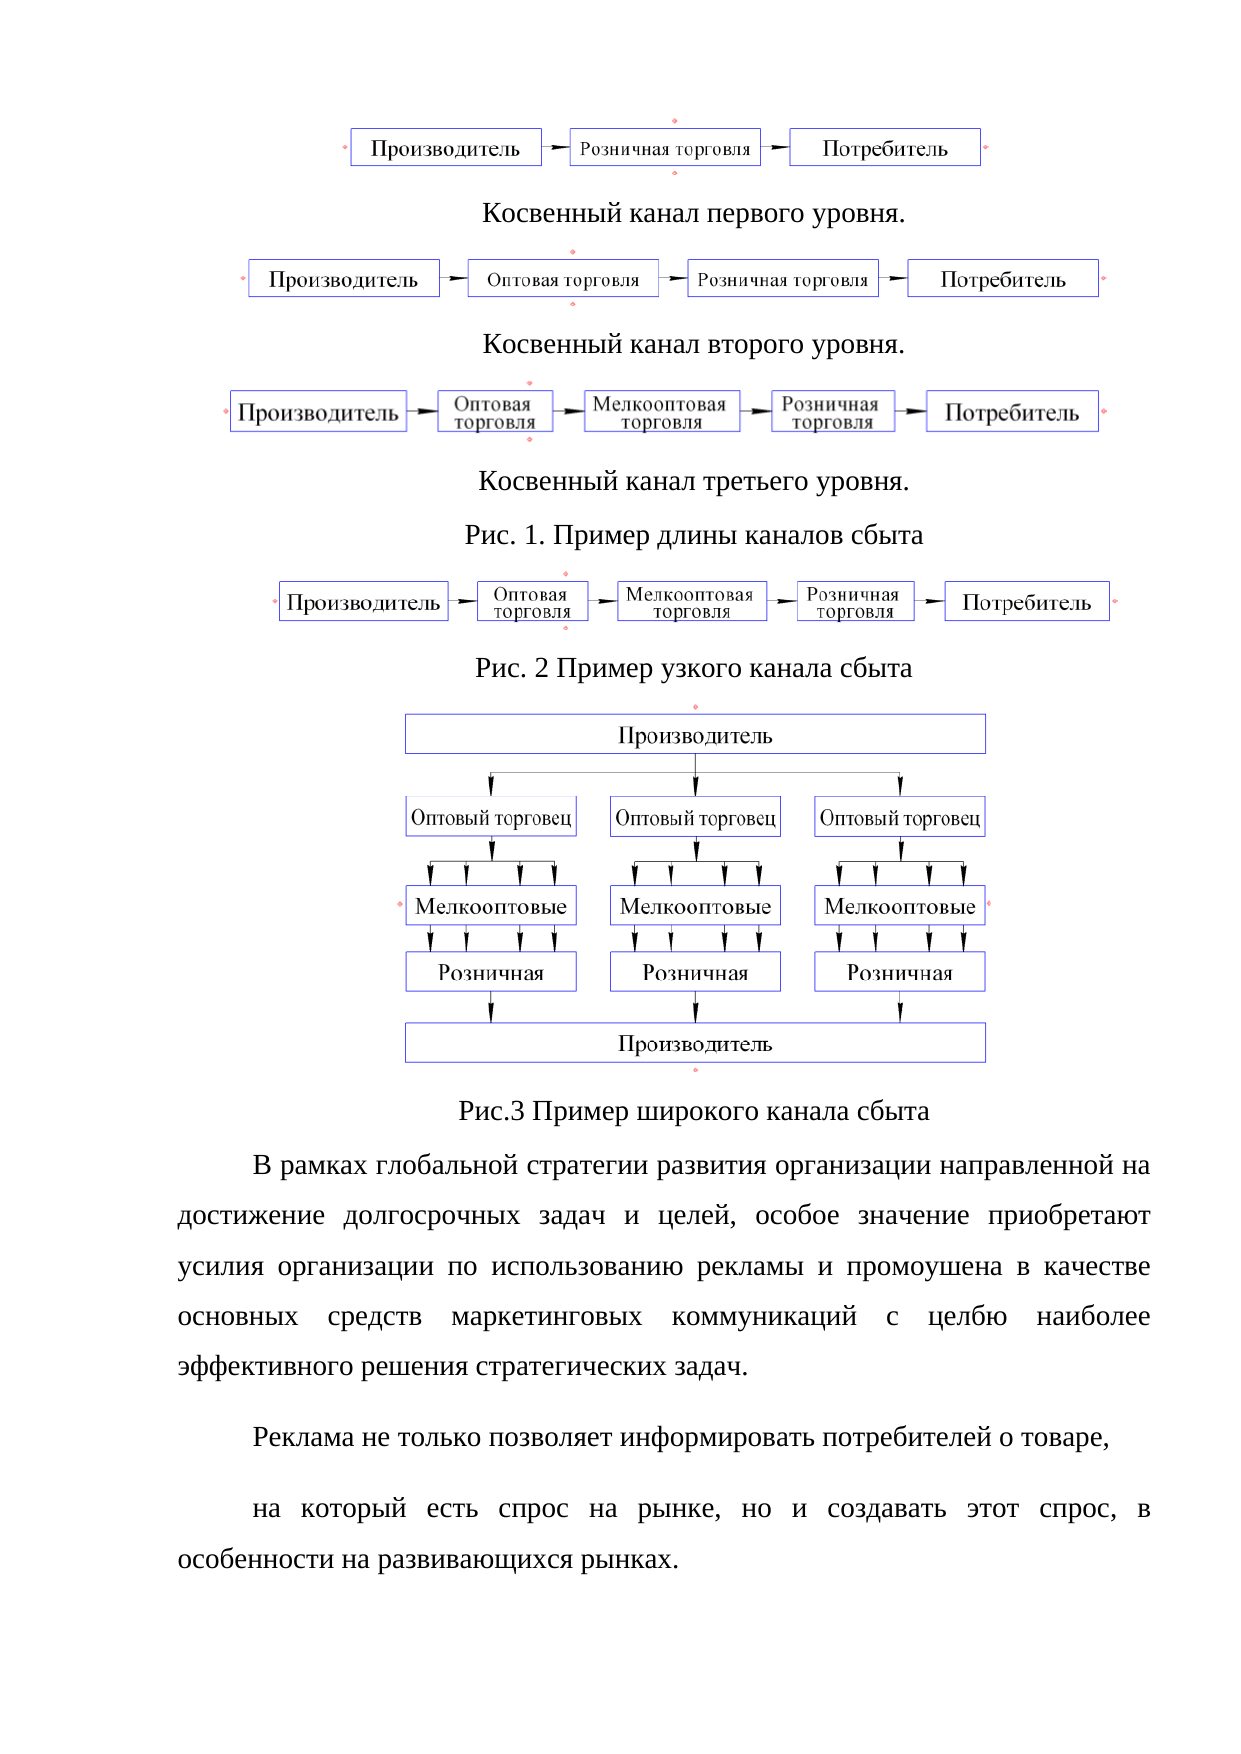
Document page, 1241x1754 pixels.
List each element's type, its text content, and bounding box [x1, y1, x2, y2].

text Рис. 2 Пример узкого канала сбыта [177, 650, 1152, 684]
text на который есть спрос на рынке, но и создавать этот спрос, в особенности на развивающихся рынках. [177, 1491, 1152, 1574]
text Косвенный канал первого уровня. [177, 195, 1152, 229]
text Косвенный канал третьего уровня. [177, 463, 1152, 496]
text Реклама не только позволяет информировать потребителей о товаре, [177, 1419, 1152, 1453]
text Рис. 1. Пример длины каналов сбыта [177, 517, 1152, 551]
text Рис.3 Пример широкого канала сбыта [177, 1093, 1152, 1126]
text В рамках глобальной стратегии развития организации направленной на достижение долгосрочных задач и целей, особое значение приобретают усилия организации по использованию рекламы и промоушена в качестве основных средств маркетинговых коммуникаций с целбю наиболее эффективного решения стратегических задач. [177, 1147, 1152, 1382]
text Косвенный канал второго уровня. [177, 327, 1152, 360]
